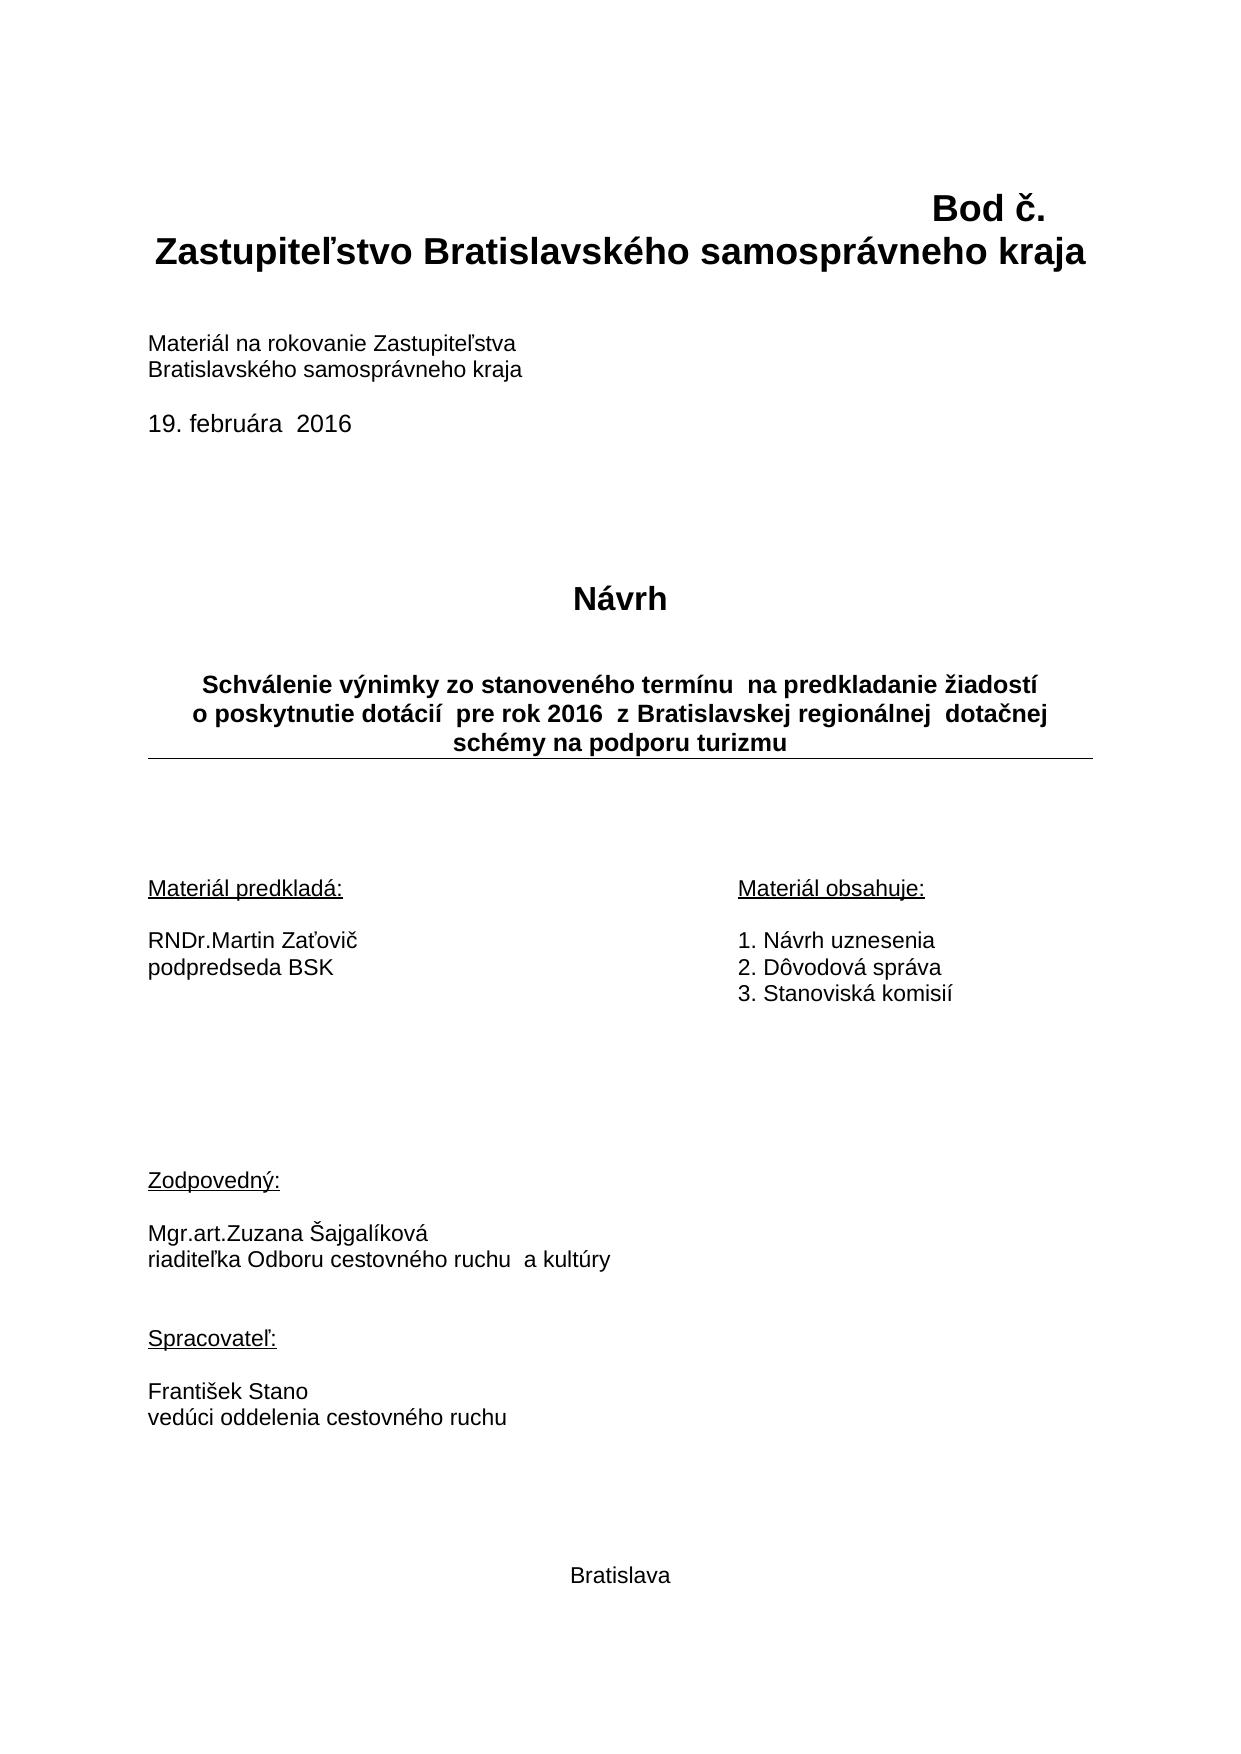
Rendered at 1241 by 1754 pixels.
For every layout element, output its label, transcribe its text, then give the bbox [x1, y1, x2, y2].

text podpredseda BSK 2. Dôvodová správa [148, 953, 1093, 980]
text Zodpovedný: [148, 1167, 1093, 1193]
text 3. Stanoviská komisií [738, 980, 1093, 1006]
text Spracovateľ: [148, 1325, 1093, 1351]
text Materiál na rokovanie Zastupiteľstva [148, 330, 1093, 356]
text Materiál predkladá: Materiál obsahuje: [148, 874, 1093, 901]
text 19. februára 2016 [148, 409, 1093, 438]
text Bratislavského samosprávneho kraja [148, 356, 1093, 382]
text František Stano [148, 1378, 1093, 1404]
text vedúci oddelenia cestovného ruchu [148, 1404, 1093, 1430]
text Návrh [148, 579, 1093, 617]
text RNDr.Martin Zaťovič 1. Návrh uznesenia [148, 927, 1093, 953]
text Mgr.art.Zuzana Šajgalíková [148, 1219, 1093, 1246]
text Schválenie výnimky zo stanoveného termínu na predkladanie žiadostí o poskytnutie dotácií pre rok 2016 z Bratislavskej regionálnej dotačnej schémy na podporu turizmu [148, 670, 1093, 758]
text riaditeľka Odboru cestovného ruchu a kultúry [148, 1246, 1093, 1272]
text Bratislava [148, 1562, 1093, 1588]
text Bod č. Zastupiteľstvo Bratislavského samosprávneho kraja [148, 186, 1093, 272]
